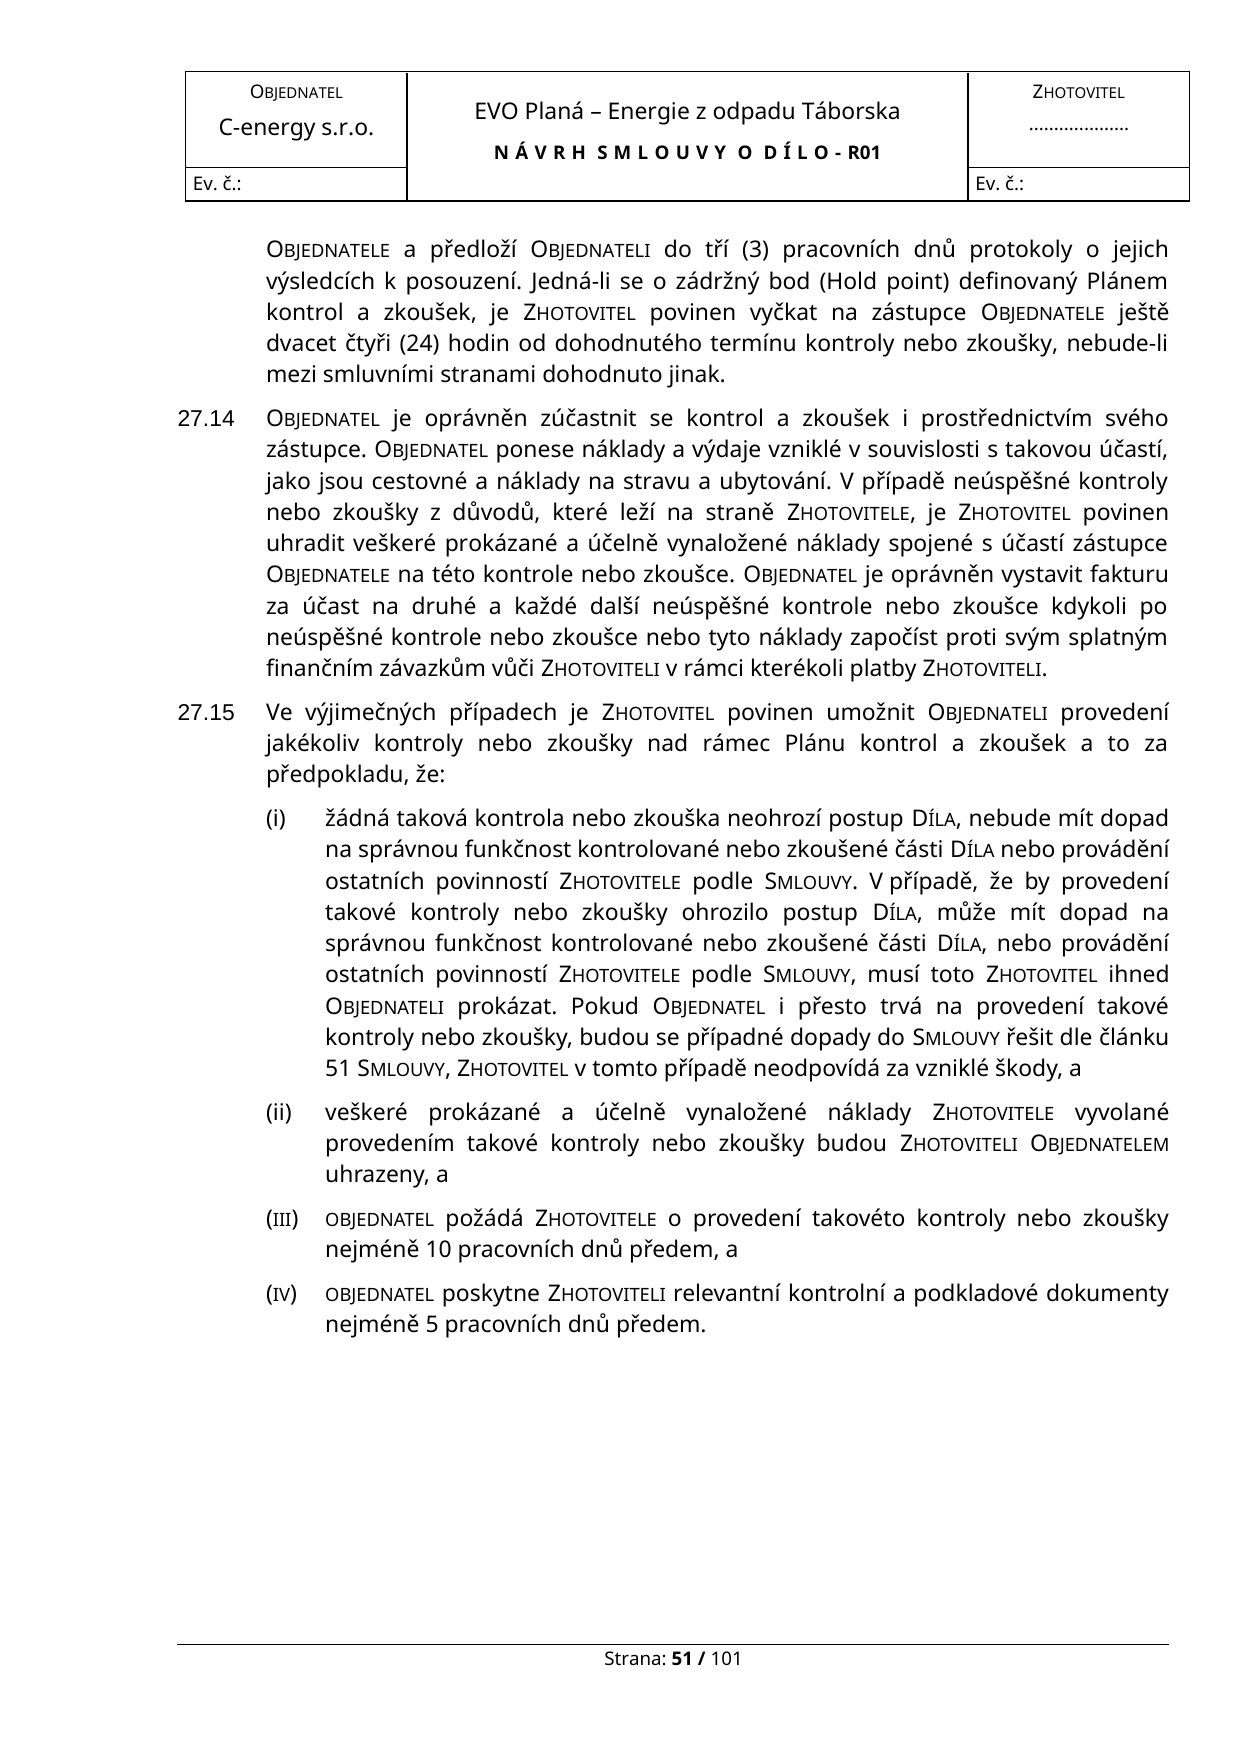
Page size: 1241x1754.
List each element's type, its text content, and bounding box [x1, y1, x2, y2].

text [177, 233, 1169, 389]
subtitle objednatel poskytne Zhotoviteli relevantní kontrolní a podkladové dokumenty nejméně 5 pracovních dnů předem. [266, 1277, 1169, 1339]
text Ve výjimečných případech je Zhotovitel povinen umožnit Objednateli provedení jakékoliv kontroly nebo zkoušky nad rámec Plánu kontrol a zkoušek a to za předpokladu, že: [177, 696, 1169, 789]
text Objednatel je oprávněn zúčastnit se kontrol a zkoušek i prostřednictvím svého zástupce. Objednatel ponese náklady a výdaje vzniklé v souvislosti s takovou účastí, jako jsou cestovné a náklady na stravu a ubytování. V případě neúspěšné kontroly nebo zkoušky z důvodů, které leží na straně Zhotovitele, je Zhotovitel povinen uhradit veškeré prokázané a účelně vynaložené náklady spojené s účastí zástupce Objednatele na této kontrole nebo zkoušce. Objednatel je oprávněn vystavit fakturu za účast na druhé a každé další neúspěšné kontrole nebo zkoušce kdykoli po neúspěšné kontrole nebo zkoušce nebo tyto náklady započíst proti svým splatným finančním závazkům vůči Zhotoviteli v rámci kterékoli platby Zhotoviteli. [177, 402, 1169, 683]
subtitle veškeré prokázané a účelně vynaložené náklady Zhotovitele vyvolané provedením takové kontroly nebo zkoušky budou Zhotoviteli Objednatelem uhrazeny, a [266, 1096, 1169, 1189]
subtitle žádná taková kontrola nebo zkouška neohrozí postup Díla, nebude mít dopad na správnou funkčnost kontrolované nebo zkoušené části Díla nebo provádění ostatních povinností Zhotovitele podle Smlouvy. V případě, že by provedení takové kontroly nebo zkoušky ohrozilo postup Díla, může mít dopad na správnou funkčnost kontrolované nebo zkoušené části Díla, nebo provádění ostatních povinností Zhotovitele podle Smlouvy, musí toto Zhotovitel ihned Objednateli prokázat. Pokud Objednatel i přesto trvá na provedení takové kontroly nebo zkoušky, budou se případné dopady do Smlouvy řešit dle článku 51 Smlouvy, Zhotovitel v tomto případě neodpovídá za vzniklé škody, a [266, 802, 1169, 1083]
subtitle objednatel požádá Zhotovitele o provedení takovéto kontroly nebo zkoušky nejméně 10 pracovních dnů předem, a [266, 1202, 1169, 1264]
